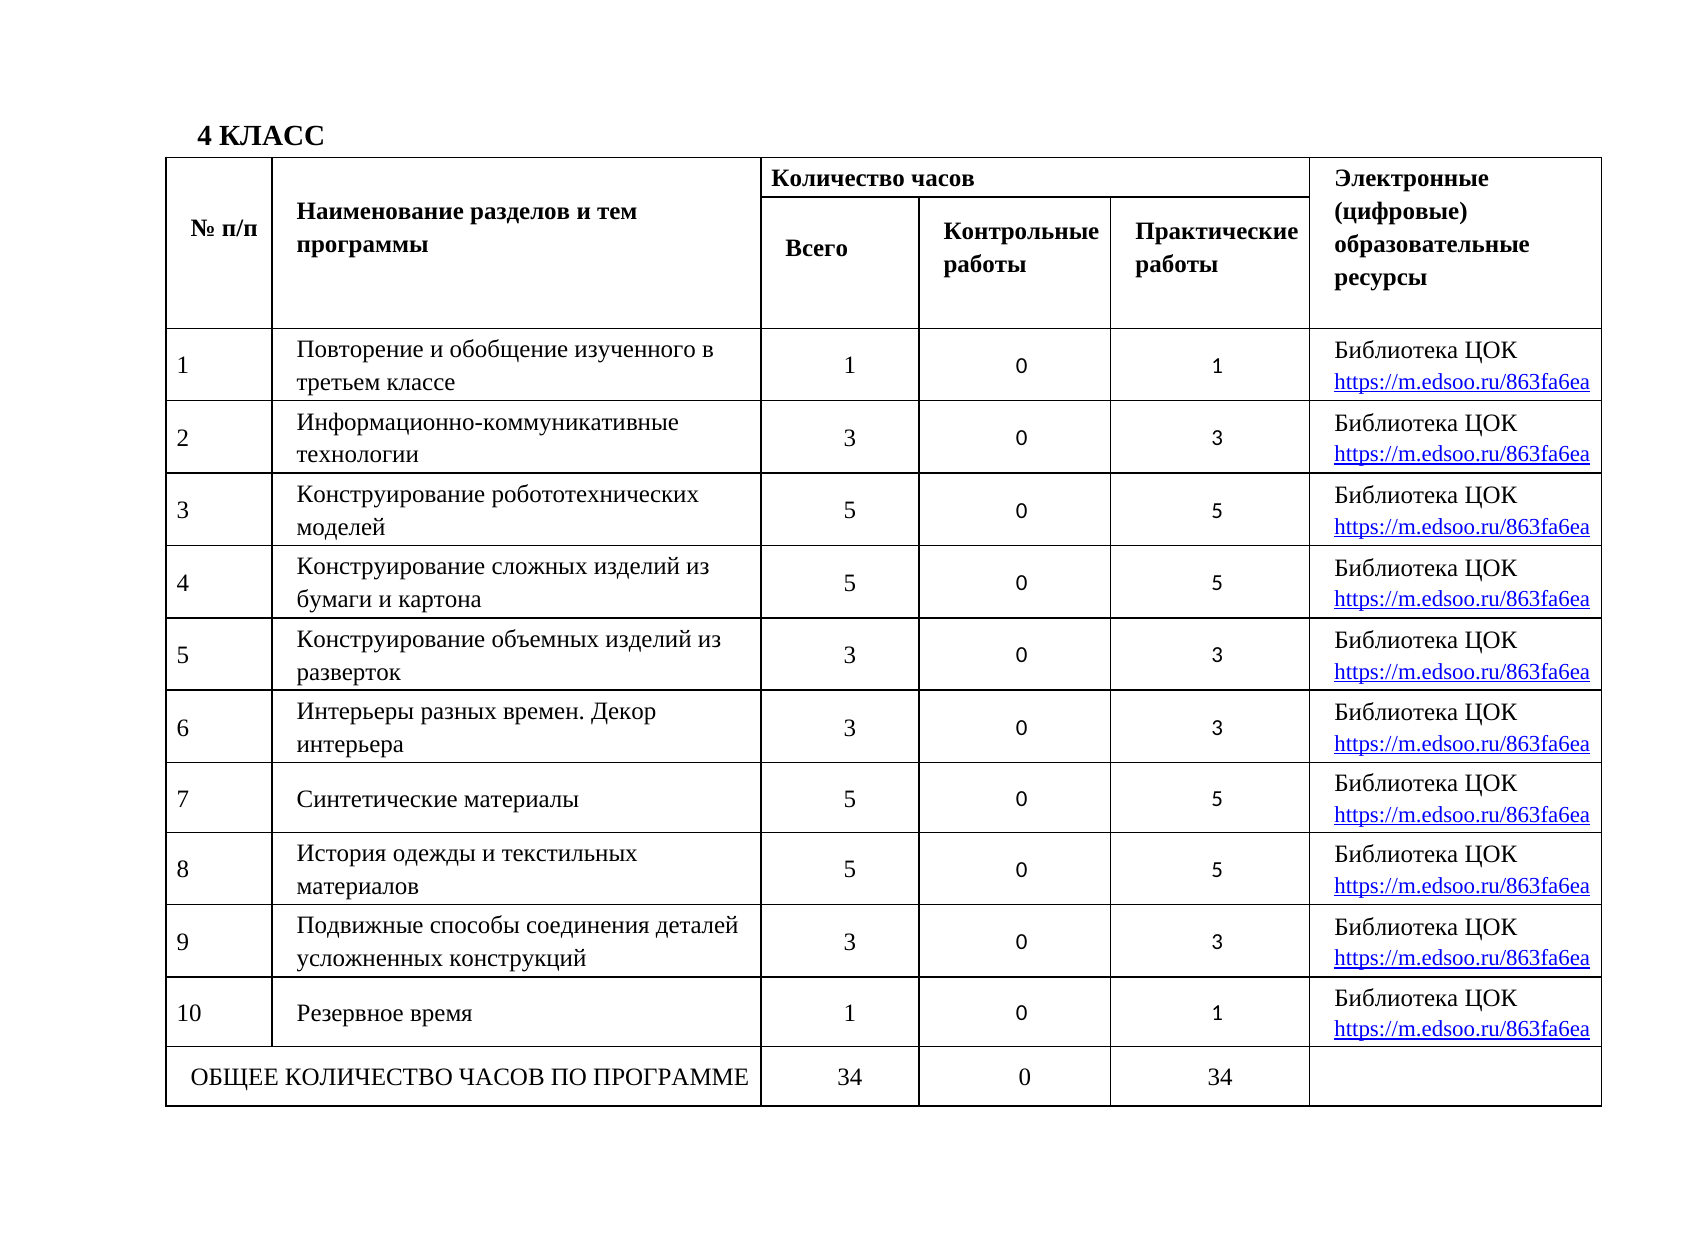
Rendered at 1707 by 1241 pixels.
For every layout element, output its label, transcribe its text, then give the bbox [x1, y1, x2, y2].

table_cell 0 [920, 833, 1110, 904]
table_cell 3 [762, 905, 918, 976]
table_cell 5 [1111, 833, 1309, 904]
table_cell 0 [920, 691, 1110, 762]
table_cell Практические работы [1111, 198, 1309, 327]
table_cell 34 [1111, 1047, 1309, 1105]
table_cell Конструирование робототехнических моделей [273, 474, 760, 544]
table_cell Библиотека ЦОК https://m.edsoo.ru/863fa6ea [1310, 546, 1601, 617]
table_cell 0 [920, 546, 1110, 617]
table_cell Библиотека ЦОК https://m.edsoo.ru/863fa6ea [1310, 619, 1601, 689]
table_cell Библиотека ЦОК https://m.edsoo.ru/863fa6ea [1310, 833, 1601, 904]
table_cell Синтетические материалы [273, 763, 760, 831]
table_cell 3 [1111, 619, 1309, 689]
table_cell 5 [762, 474, 918, 544]
table_cell 0 [920, 619, 1110, 689]
table_header Количество часов [762, 158, 1309, 196]
table_cell 1 [167, 329, 271, 400]
table_cell 5 [762, 833, 918, 904]
table_cell Интерьеры разных времен. Декор интерьера [273, 691, 760, 762]
table_cell Библиотека ЦОК https://m.edsoo.ru/863fa6ea [1310, 763, 1601, 831]
table_header № п/п [167, 158, 271, 327]
table_cell 0 [920, 763, 1110, 831]
table_cell 3 [762, 619, 918, 689]
table_cell Библиотека ЦОК https://m.edsoo.ru/863fa6ea [1310, 401, 1601, 472]
table_cell 3 [1111, 401, 1309, 472]
text 4 КЛАСС [190, 118, 1618, 152]
table_cell 0 [920, 329, 1110, 400]
table_cell 10 [167, 978, 271, 1046]
table_cell 4 [167, 546, 271, 617]
table_cell Библиотека ЦОК https://m.edsoo.ru/863fa6ea [1310, 691, 1601, 762]
table_cell 2 [167, 401, 271, 472]
table_cell Резервное время [273, 978, 760, 1046]
table_cell Библиотека ЦОК https://m.edsoo.ru/863fa6ea [1310, 474, 1601, 544]
table_cell [1310, 1047, 1601, 1105]
table_cell 0 [920, 401, 1110, 472]
table_cell Библиотека ЦОК https://m.edsoo.ru/863fa6ea [1310, 329, 1601, 400]
table_cell 5 [1111, 546, 1309, 617]
table_cell Повторение и обобщение изученного в третьем классе [273, 329, 760, 400]
table_cell Библиотека ЦОК https://m.edsoo.ru/863fa6ea [1310, 978, 1601, 1046]
table_cell 5 [1111, 763, 1309, 831]
table_cell Конструирование объемных изделий из разверток [273, 619, 760, 689]
table_cell Контрольные работы [920, 198, 1110, 327]
table_cell 0 [920, 978, 1110, 1046]
table_cell ОБЩЕЕ КОЛИЧЕСТВО ЧАСОВ ПО ПРОГРАММЕ [167, 1047, 760, 1105]
table_cell 1 [1111, 978, 1309, 1046]
table_cell 5 [1111, 474, 1309, 544]
table_header Наименование разделов и тем программы [273, 158, 760, 327]
table_cell 3 [762, 401, 918, 472]
table_cell История одежды и текстильных материалов [273, 833, 760, 904]
table_cell 1 [762, 329, 918, 400]
table_cell Конструирование сложных изделий из бумаги и картона [273, 546, 760, 617]
table_cell 0 [920, 905, 1110, 976]
table_cell 5 [762, 546, 918, 617]
table_cell 0 [920, 474, 1110, 544]
table_cell 6 [167, 691, 271, 762]
table_cell 5 [167, 619, 271, 689]
table_cell 8 [167, 833, 271, 904]
table_cell 7 [167, 763, 271, 831]
table_cell Всего [762, 198, 918, 327]
table_cell 34 [762, 1047, 918, 1105]
table_cell Информационно-коммуникативные технологии [273, 401, 760, 472]
table_cell 3 [1111, 691, 1309, 762]
table_cell Подвижные способы соединения деталей усложненных конструкций [273, 905, 760, 976]
table_cell 3 [762, 691, 918, 762]
table_header Электронные (цифровые) образовательные ресурсы [1310, 158, 1601, 327]
table_cell 3 [167, 474, 271, 544]
table_cell Библиотека ЦОК https://m.edsoo.ru/863fa6ea [1310, 905, 1601, 976]
table_cell 1 [762, 978, 918, 1046]
table_cell 0 [920, 1047, 1110, 1105]
table_cell 1 [1111, 329, 1309, 400]
table_cell 3 [1111, 905, 1309, 976]
table_cell 5 [762, 763, 918, 831]
table_cell 9 [167, 905, 271, 976]
